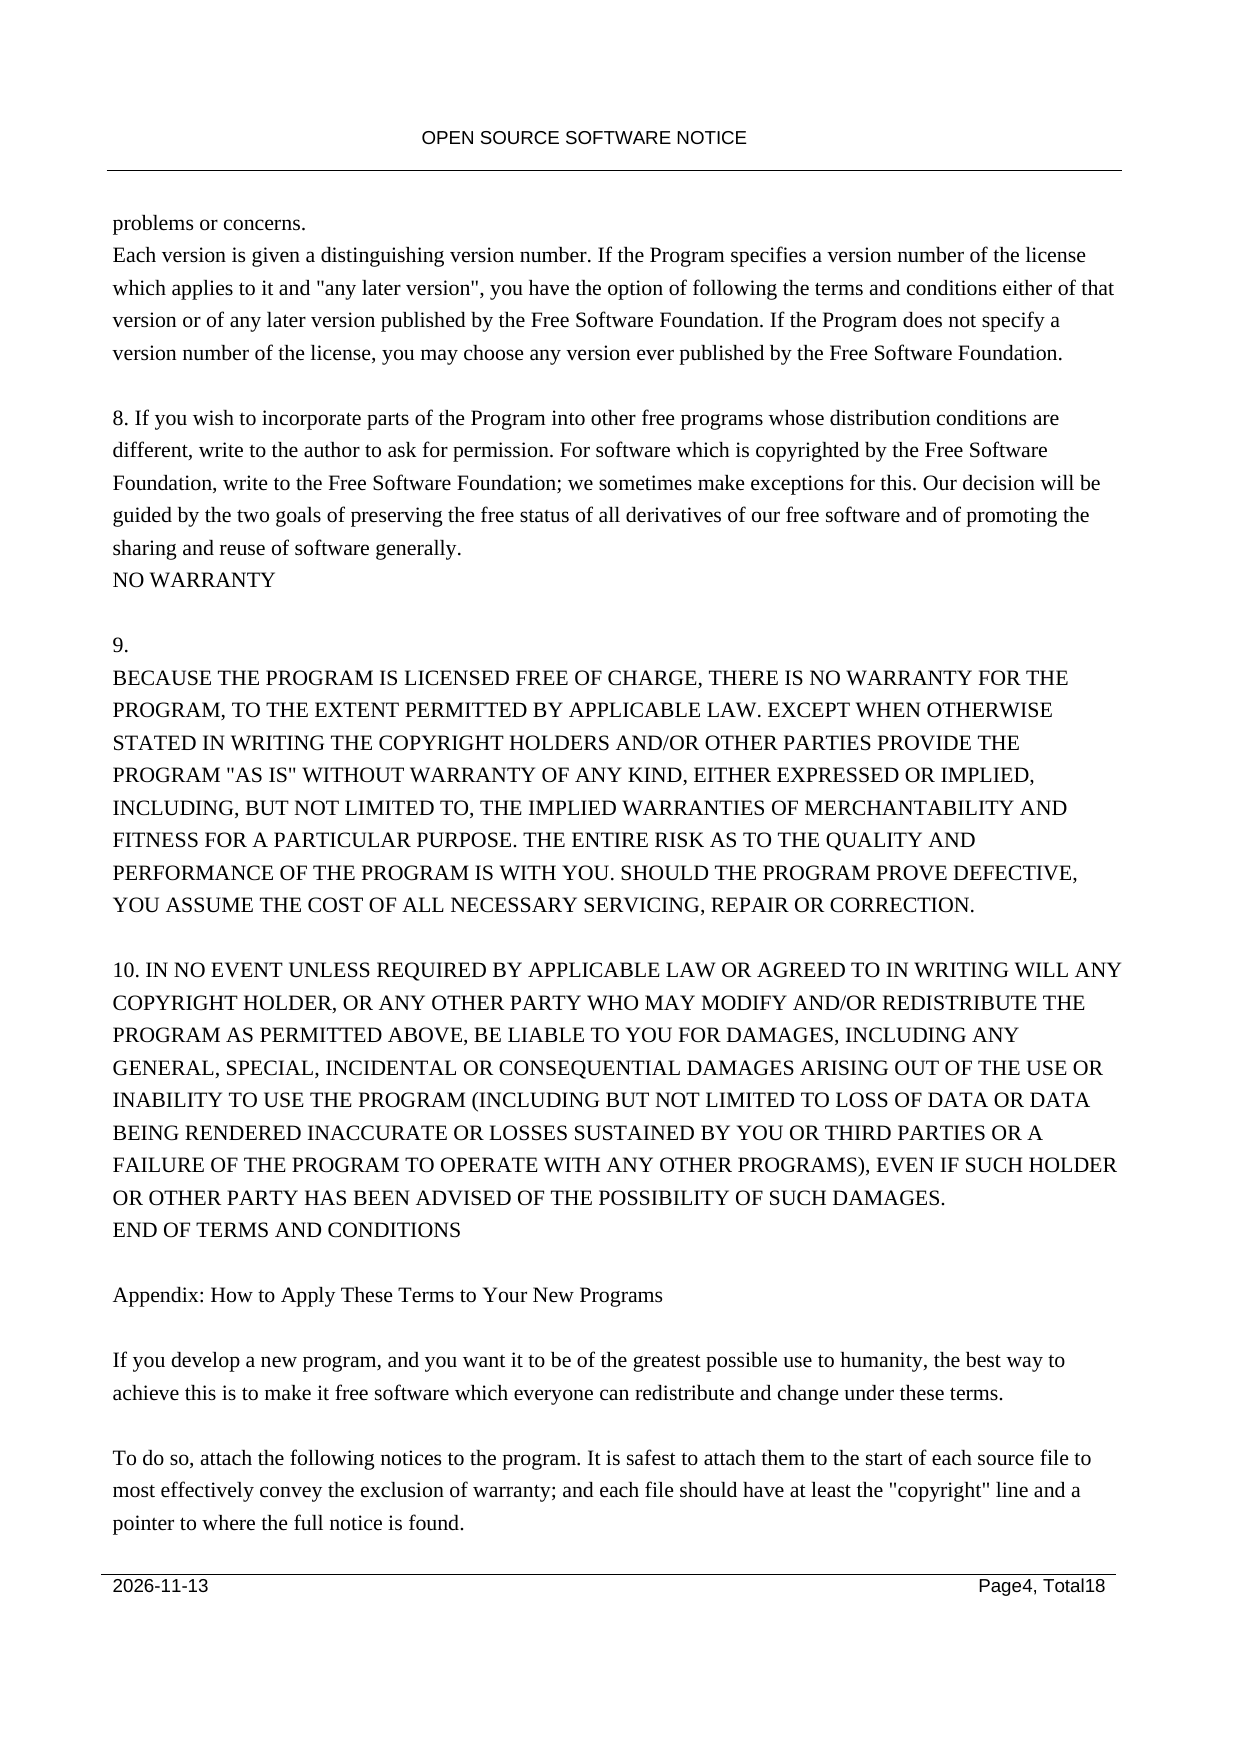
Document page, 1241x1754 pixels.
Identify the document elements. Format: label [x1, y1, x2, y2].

text [112, 206, 1128, 1539]
